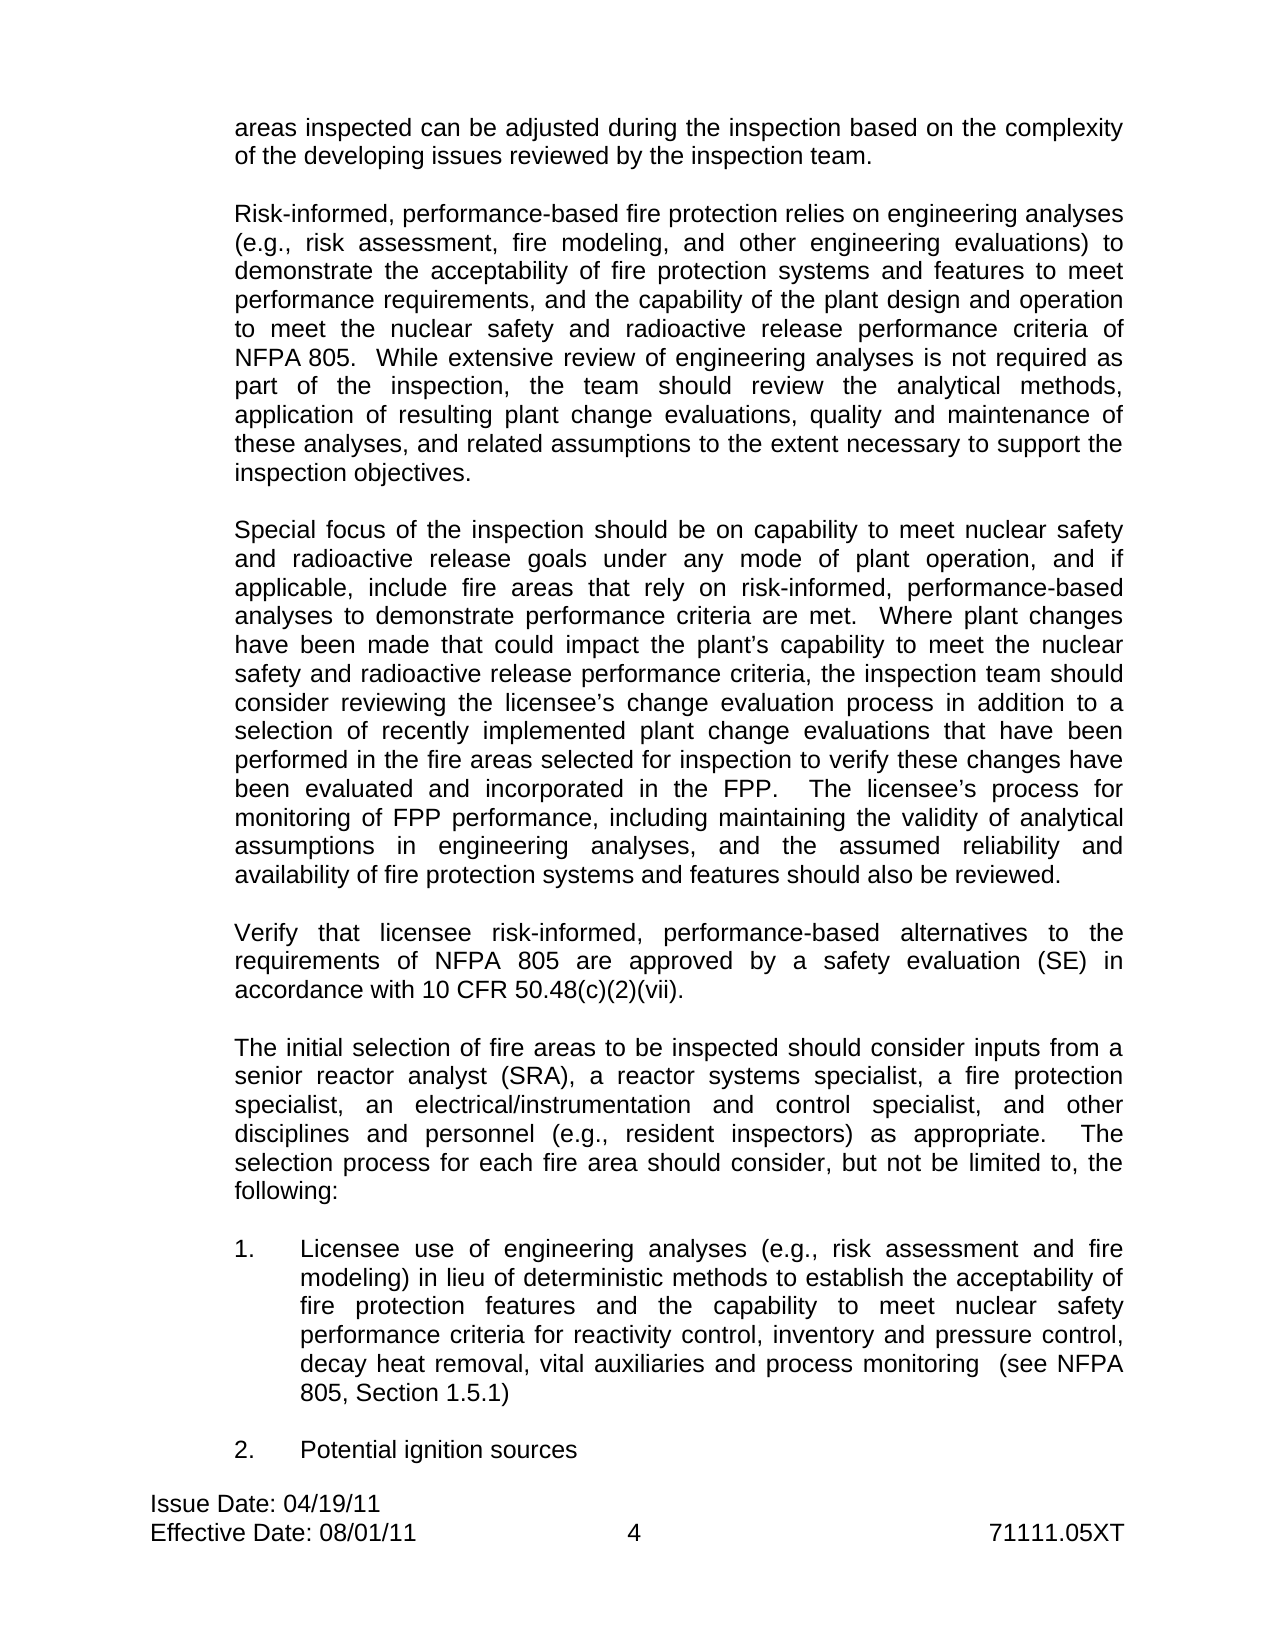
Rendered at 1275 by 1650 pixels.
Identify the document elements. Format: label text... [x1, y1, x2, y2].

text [150, 112, 1125, 170]
text Risk-informed, performance-based fire protection relies on engineering analyses (e.g., risk assessment, fire modeling, and other engineering evaluations) to demonstrate the acceptability of fire protection systems and features to meet performance requirements, and the capability of the plant design and operation to meet the nuclear safety and radioactive release performance criteria of NFPA 805. While extensive review of engineering analyses is not required as part of the inspection, the team should review the analytical methods, application of resulting plant change evaluations, quality and maintenance of these analyses, and related assumptions to the extent necessary to support the inspection objectives. [150, 199, 1125, 486]
text 1. Licensee use of engineering analyses (e.g., risk assessment and fire modeling) in lieu of deterministic methods to establish the acceptability of fire protection features and the capability to meet nuclear safety performance criteria for reactivity control, inventory and pressure control, decay heat removal, vital auxiliaries and process monitoring (see NFPA 805, Section 1.5.1) [150, 1234, 1125, 1406]
text 2. Potential ignition sources [150, 1435, 1125, 1464]
text The initial selection of fire areas to be inspected should consider inputs from a senior reactor analyst (SRA), a reactor systems specialist, a fire protection specialist, an electrical/instrumentation and control specialist, and other disciplines and personnel (e.g., resident inspectors) as appropriate. The selection process for each fire area should consider, but not be limited to, the following: [150, 1032, 1125, 1205]
text Special focus of the inspection should be on capability to meet nuclear safety and radioactive release goals under any mode of plant operation, and if applicable, include fire areas that rely on risk-informed, performance-based analyses to demonstrate performance criteria are met. Where plant changes have been made that could impact the plant’s capability to meet the nuclear safety and radioactive release performance criteria, the inspection team should consider reviewing the licensee’s change evaluation process in addition to a selection of recently implemented plant change evaluations that have been performed in the fire areas selected for inspection to verify these changes have been evaluated and incorporated in the FPP. The licensee’s process for monitoring of FPP performance, including maintaining the validity of analytical assumptions in engineering analyses, and the assumed reliability and availability of fire protection systems and features should also be reviewed. [150, 515, 1125, 889]
text Verify that licensee risk-informed, performance-based alternatives to the requirements of NFPA 805 are approved by a safety evaluation (SE) in accordance with 10 CFR 50.48(c)(2)(vii). [150, 917, 1125, 1004]
